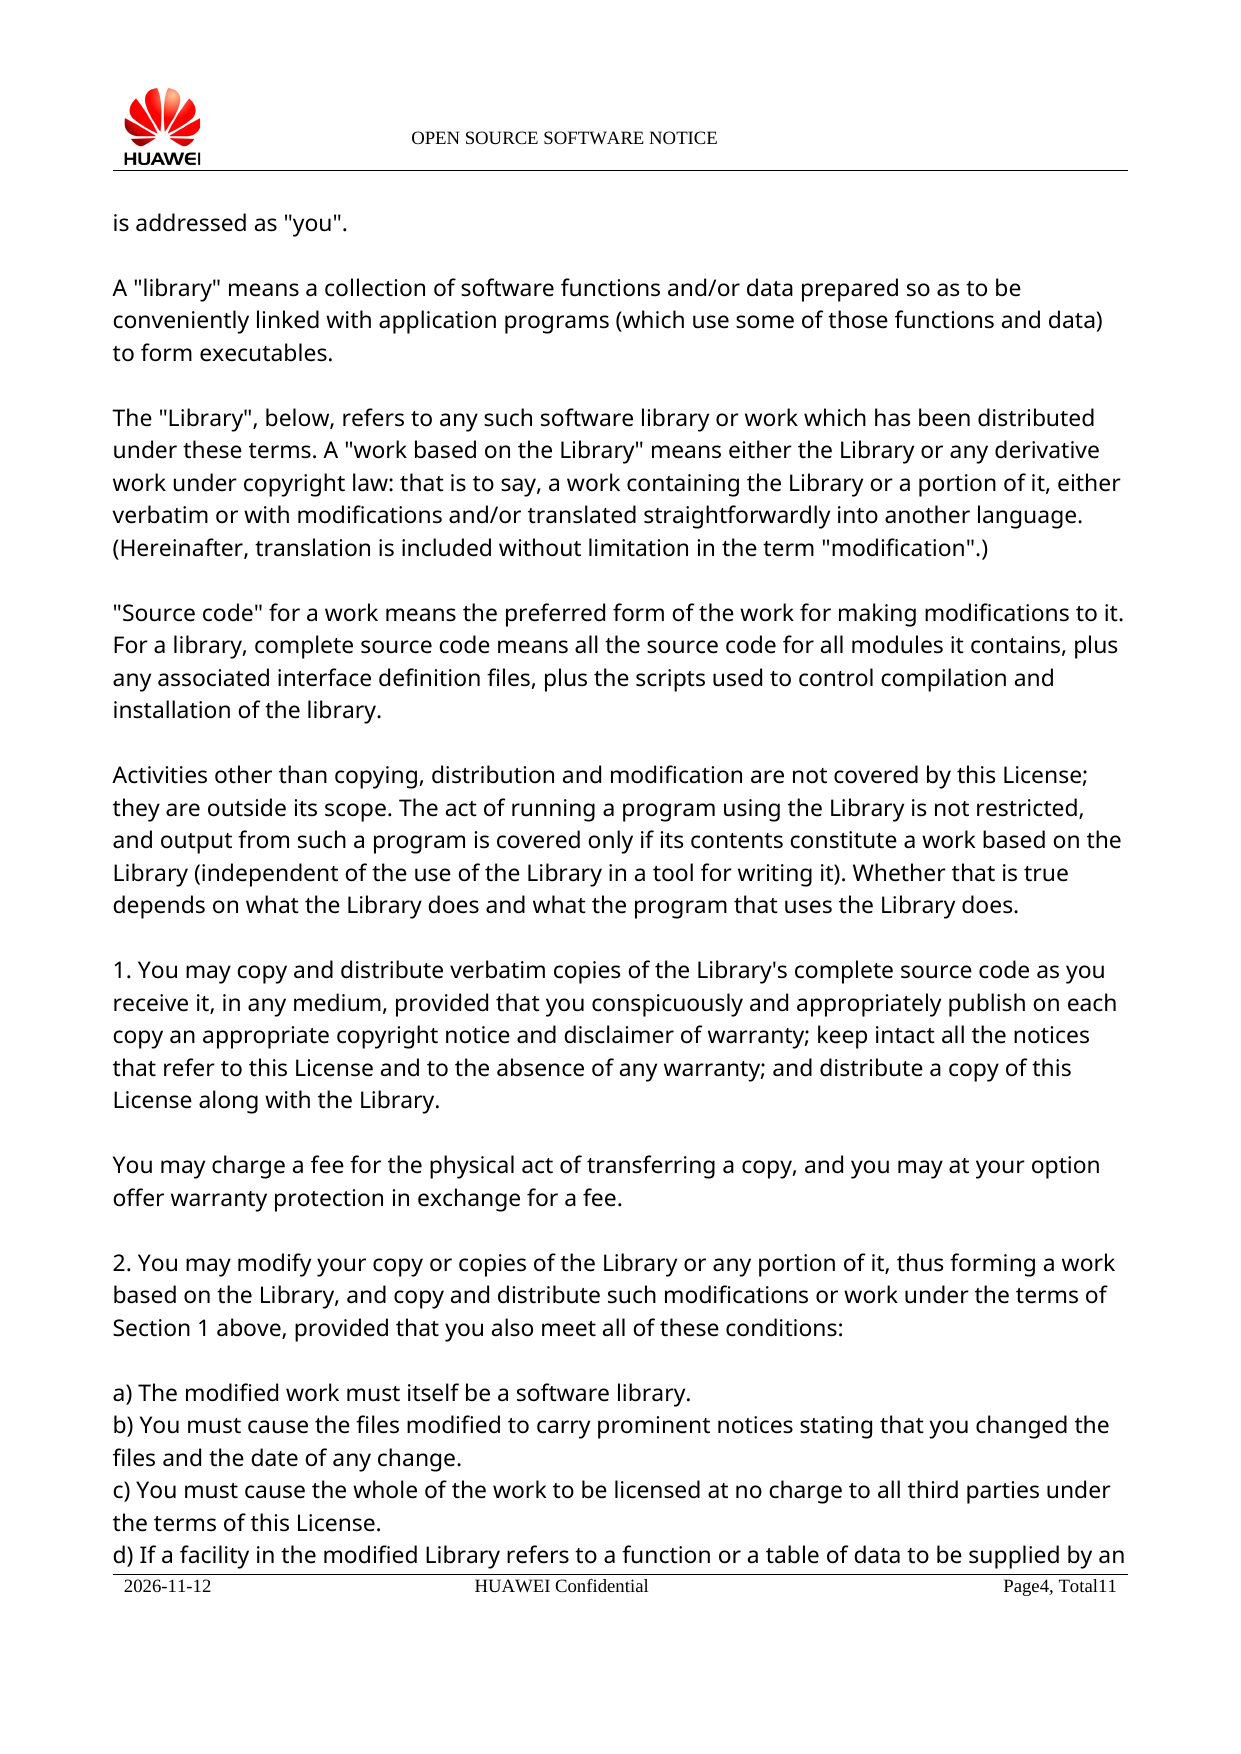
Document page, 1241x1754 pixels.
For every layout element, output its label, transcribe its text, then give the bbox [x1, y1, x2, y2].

text Activities other than copying, distribution and modification are not covered by this License; they are outside its scope. The act of running a program using the Library is not restricted, and output from such a program is covered only if its contents constitute a work based on the Library (independent of the use of the Library in a tool for writing it). Whether that is true depends on what the Library does and what the program that uses the Library does. [112, 759, 1128, 921]
picture [124, 88, 201, 165]
text A "library" means a collection of software functions and/or data prepared so as to be conveniently linked with application programs (which use some of those functions and data) to form executables. [112, 271, 1128, 369]
text b) You must cause the files modified to carry prominent notices stating that you changed the files and the date of any change. [112, 1409, 1128, 1474]
text "Source code" for a work means the preferred form of the work for making modifications to it. For a library, complete source code means all the source code for all modules it contains, plus any associated interface definition files, plus the scripts used to control compilation and installation of the library. [112, 596, 1128, 726]
text c) You must cause the whole of the work to be licensed at no charge to all third parties under the terms of this License. [112, 1474, 1128, 1539]
text 2. You may modify your copy or copies of the Library or any portion of it, thus forming a work based on the Library, and copy and distribute such modifications or work under the terms of Section 1 above, provided that you also meet all of these conditions: [112, 1246, 1128, 1344]
text The "Library", below, refers to any such software library or work which has been distributed under these terms. A "work based on the Library" means either the Library or any derivative work under copyright law: that is to say, a work containing the Library or a portion of it, either verbatim or with modifications and/or translated straightforwardly into another language. (Hereinafter, translation is included without limitation in the term "modification".) [112, 401, 1128, 564]
text You may charge a fee for the physical act of transferring a copy, and you may at your option offer warranty protection in exchange for a fee. [112, 1149, 1128, 1214]
text a) The modified work must itself be a software library. [112, 1376, 1128, 1409]
text 1. You may copy and distribute verbatim copies of the Library's complete source code as you receive it, in any medium, provided that you conspicuously and appropriately publish on each copy an appropriate copyright notice and disclaimer of warranty; keep intact all the notices that refer to this License and to the absence of any warranty; and distribute a copy of this License along with the Library. [112, 954, 1128, 1116]
